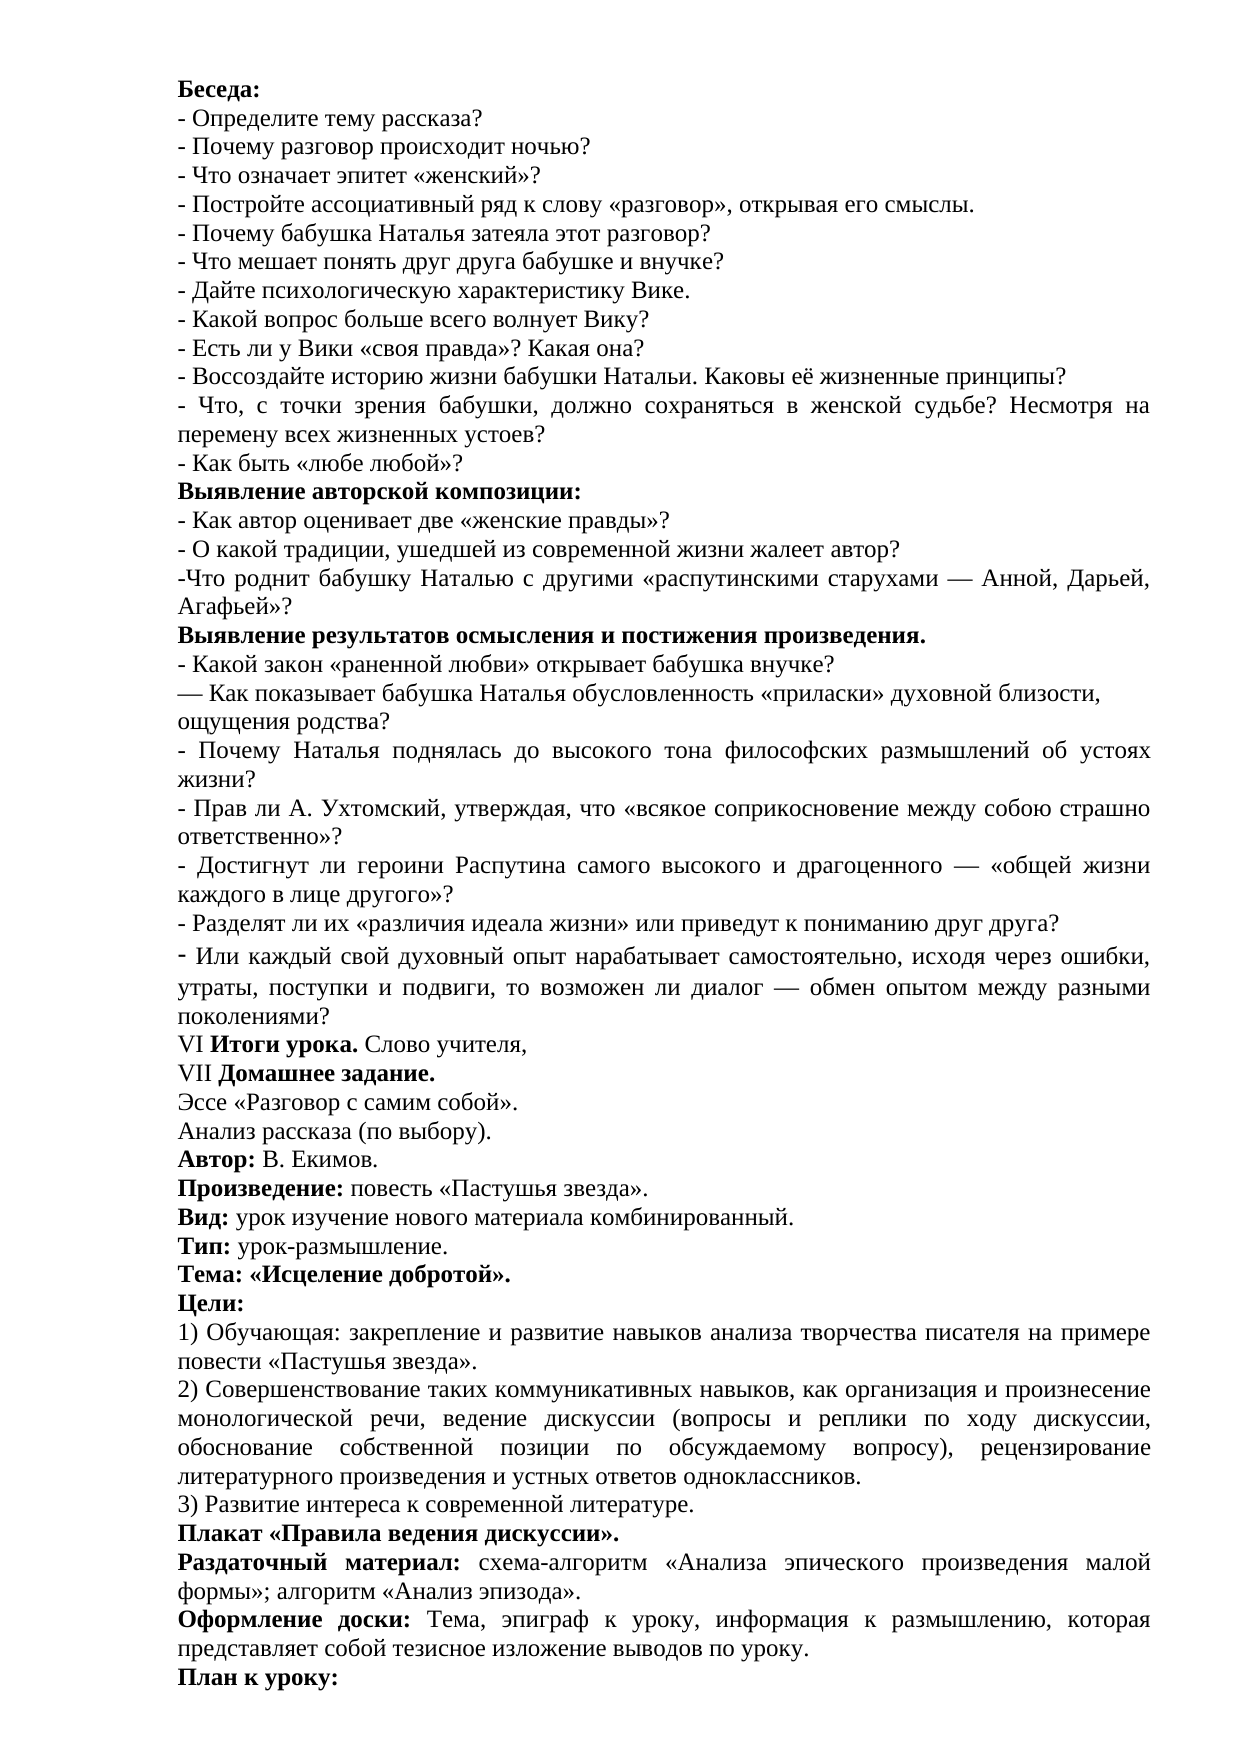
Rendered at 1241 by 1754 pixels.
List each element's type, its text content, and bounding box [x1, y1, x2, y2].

text - Какой вопрос больше всего волнует Вику? [177, 304, 1152, 333]
text - Дайте психологическую характеристику Вике. [177, 275, 1152, 304]
text 1) Обучающая: закрепление и развитие навыков анализа творчества писателя на примере повести «Пастушья звезда». [177, 1317, 1152, 1374]
text VII Домашнее задание. [177, 1058, 1152, 1087]
text - Постройте ассоциативный ряд к слову «разговор», открывая его смыслы. [177, 189, 1152, 218]
text - Почему бабушка Наталья затеяла этот разговор? [177, 218, 1152, 246]
text - Прав ли А. Ухтомский, утверждая, что «всякое соприкосновение между собою страшно ответственно»? [177, 793, 1152, 850]
text -Что роднит бабушку Наталью с другими «распутинскими старухами — Анной, Дарьей, Агафьей»? [177, 563, 1152, 620]
text - Воссоздайте историю жизни бабушки Натальи. Каковы её жизненные принципы? [177, 361, 1152, 390]
text - Как автор оценивает две «женские правды»? [177, 505, 1152, 534]
text Беседа: [177, 74, 1152, 103]
text - Почему Наталья поднялась до высокого тона философских размышлений об устоях жизни? [177, 735, 1152, 793]
text - Или каждый свой духовный опыт нарабатывает самостоятельно, исходя через ошибки, утраты, поступки и подвиги, то возможен ли диалог — обмен опытом между разными поколениями? [177, 936, 1152, 1029]
text Плакат «Правила ведения дискуссии». [177, 1518, 1152, 1547]
text Выявление авторской композиции: [177, 476, 1152, 505]
text Эссе «Разговор с самим собой». [177, 1087, 1152, 1116]
text - Почему разговор происходит ночью? [177, 131, 1152, 160]
text VI Итоги урока. Слово учителя, [177, 1029, 1152, 1058]
text - Определите тему рассказа? [177, 103, 1152, 131]
text - Достигнут ли героини Распутина самого высокого и драгоценного — «общей жизни каждого в лице другого»? [177, 850, 1152, 908]
text Оформление доски: Тема, эпиграф к уроку, информация к размышлению, которая представляет собой тезисное изложение выводов по уроку. [177, 1604, 1152, 1662]
text - Какой закон «раненной любви» открывает бабушка внучке? [177, 649, 1152, 678]
text - Что мешает понять друг друга бабушке и внучке? [177, 246, 1152, 275]
text Анализ рассказа (по выбору). [177, 1116, 1152, 1144]
text Выявление результатов осмысления и постижения произведения. [177, 620, 1152, 649]
text — Как показывает бабушка Наталья обусловленность «приласки» духовной близости, [177, 678, 1152, 706]
text - Есть ли у Вики «своя правда»? Какая она? [177, 333, 1152, 361]
text Вид: урок изучение нового материала комбинированный. [177, 1202, 1152, 1231]
text - Разделят ли их «различия идеала жизни» или приведут к пониманию друг друга? [177, 908, 1152, 936]
text Цели: [177, 1288, 1152, 1317]
text 3) Развитие интереса к современной литературе. [177, 1489, 1152, 1518]
text Тип: урок-размышление. [177, 1231, 1152, 1259]
text - Как быть «любе любой»? [177, 448, 1152, 476]
text 2) Совершенствование таких коммуникативных навыков, как организация и произнесение монологической речи, ведение дискуссии (вопросы и реплики по ходу дискуссии, обоснование собственной позиции по обсуждаемому вопросу), рецензирование литературного произведения и устных ответов одноклассников. [177, 1374, 1152, 1489]
text Раздаточный материал: схема-алгоритм «Анализа эпического произведения малой формы»; алгоритм «Анализ эпизода». [177, 1547, 1152, 1604]
text - Что, с точки зрения бабушки, должно сохраняться в женской судьбе? Несмотря на перемену всех жизненных устоев? [177, 390, 1152, 448]
text Тема: «Исцеление добротой». [177, 1259, 1152, 1288]
text План к уроку: [177, 1662, 1152, 1691]
text - О какой традиции, ушедшей из современной жизни жалеет автор? [177, 534, 1152, 563]
text ощущения родства? [177, 706, 1152, 735]
text - Что означает эпитет «женский»? [177, 160, 1152, 189]
text Произведение: повесть «Пастушья звезда». [177, 1173, 1152, 1202]
text Автор: В. Екимов. [177, 1144, 1152, 1173]
